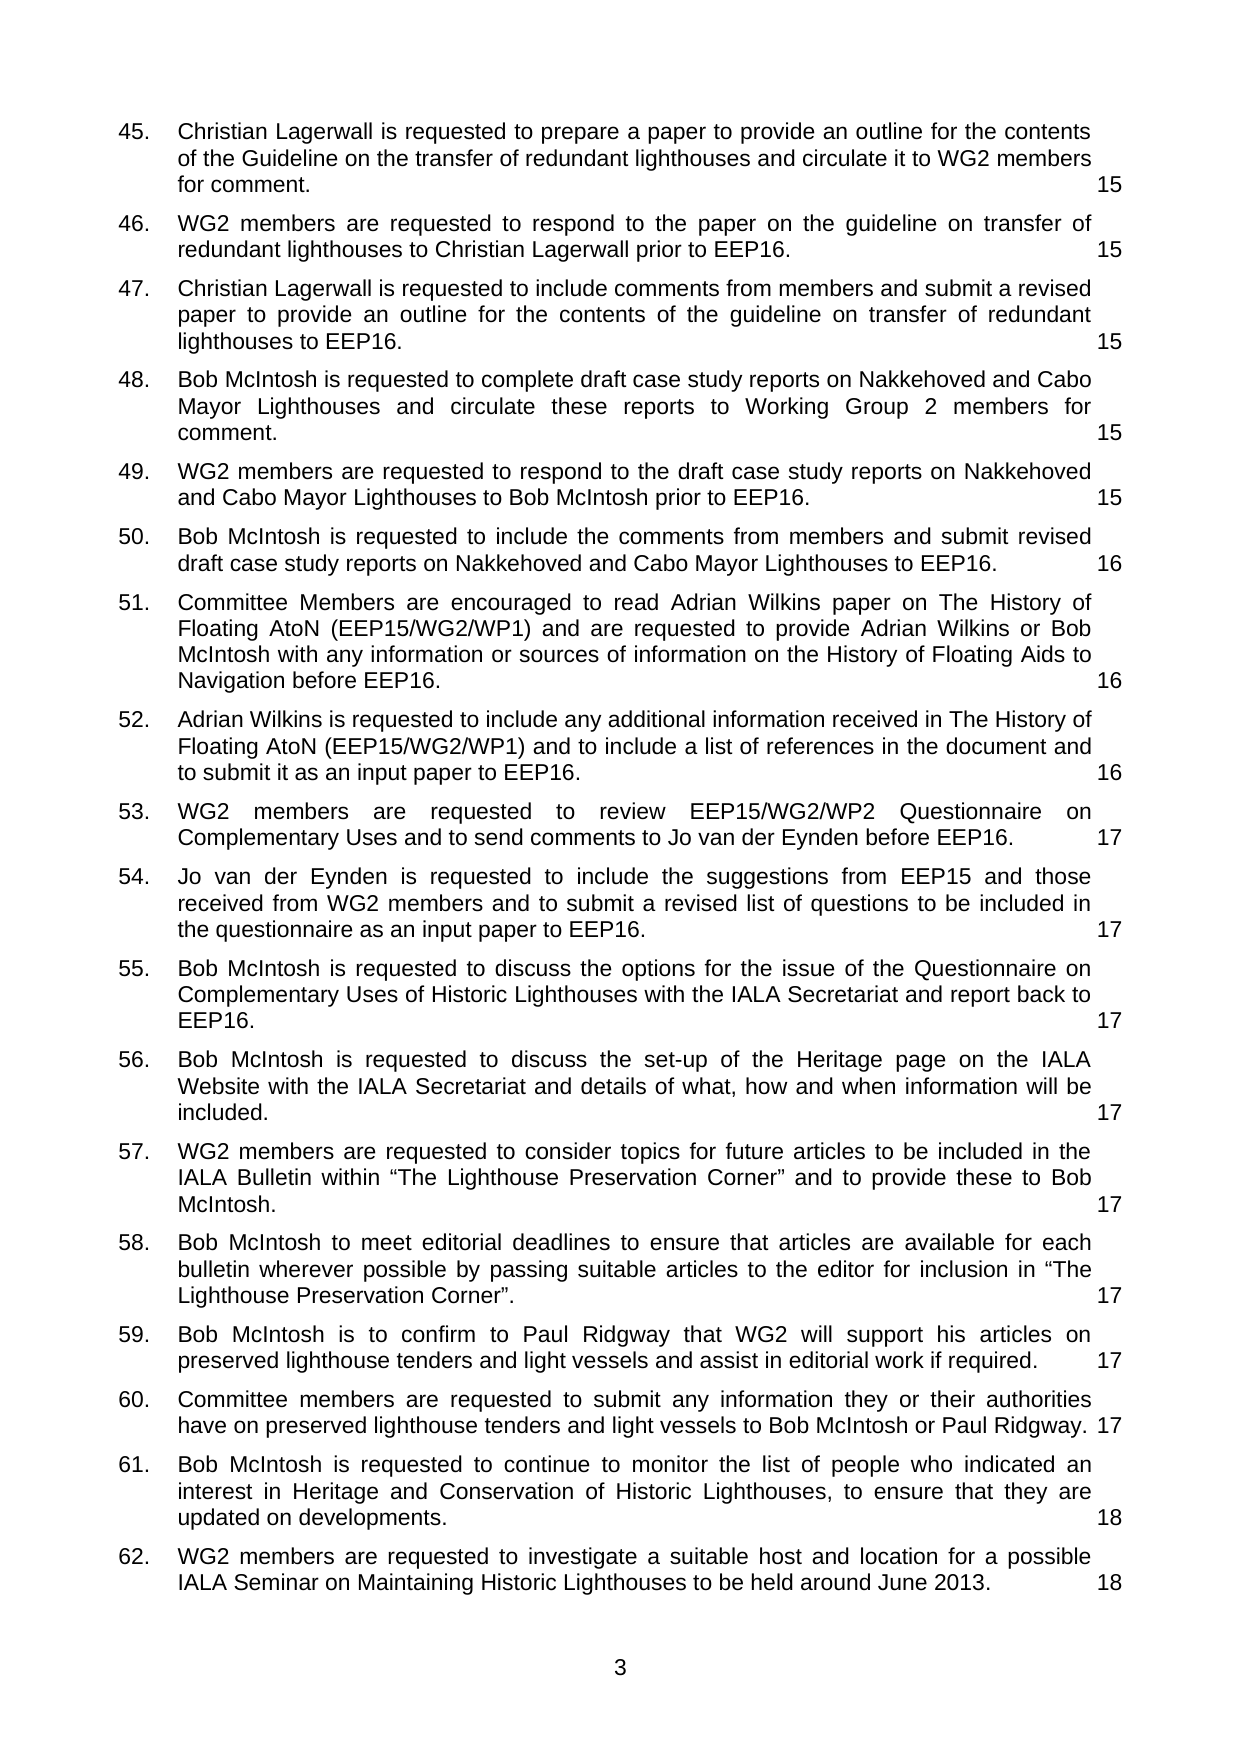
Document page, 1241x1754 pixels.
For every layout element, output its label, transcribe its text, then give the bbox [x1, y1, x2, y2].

text 47. Christian Lagerwall is requested to include comments from members and submit a revised paper to provide an outline for the contents of the guideline on transfer of redundant lighthouses to EEP16. 15 [118, 275, 1093, 354]
text 62. WG2 members are requested to investigate a suitable host and location for a possible IALA Seminar on Maintaining Historic Lighthouses to be held around June 2013. 18 [118, 1543, 1093, 1596]
text 57. WG2 members are requested to consider topics for future articles to be included in the IALA Bulletin within “The Lighthouse Preservation Corner” and to provide these to Bob McIntosh. 17 [118, 1138, 1093, 1217]
text 53. WG2 members are requested to review EEP15/WG2/WP2 Questionnaire on Complementary Uses and to send comments to Jo van der Eynden before EEP16. 17 [118, 798, 1093, 851]
text 55. Bob McIntosh is requested to discuss the options for the issue of the Questionnaire on Complementary Uses of Historic Lighthouses with the IALA Secretariat and report back to EEP16. 17 [118, 955, 1093, 1034]
text 59. Bob McIntosh is to confirm to Paul Ridgway that WG2 will support his articles on preserved lighthouse tenders and light vessels and assist in editorial work if required. 17 [118, 1321, 1093, 1374]
text 56. Bob McIntosh is requested to discuss the set-up of the Heritage page on the IALA Website with the IALA Secretariat and details of what, how and when information will be included. 17 [118, 1046, 1093, 1125]
text 58. Bob McIntosh to meet editorial deadlines to ensure that articles are available for each bulletin wherever possible by passing suitable articles to the editor for inclusion in “The Lighthouse Preservation Corner”. 17 [118, 1229, 1093, 1308]
text 46. WG2 members are requested to respond to the paper on the guideline on transfer of redundant lighthouses to Christian Lagerwall prior to EEP16. 15 [118, 210, 1093, 262]
text 45. Christian Lagerwall is requested to prepare a paper to provide an outline for the contents of the Guideline on the transfer of redundant lighthouses and circulate it to WG2 members for comment. 15 [118, 118, 1093, 197]
text 49. WG2 members are requested to respond to the draft case study reports on Nakkehoved and Cabo Mayor Lighthouses to Bob McIntosh prior to EEP16. 15 [118, 458, 1093, 511]
text 51. Committee Members are encouraged to read Adrian Wilkins paper on The History of Floating AtoN (EEP15/WG2/WP1) and are requested to provide Adrian Wilkins or Bob McIntosh with any information or sources of information on the History of Floating Aids to Navigation before EEP16. 16 [118, 588, 1093, 694]
text 61. Bob McIntosh is requested to continue to monitor the list of people who indicated an interest in Heritage and Conservation of Historic Lighthouses, to ensure that they are updated on developments. 18 [118, 1451, 1093, 1530]
text 50. Bob McIntosh is requested to include the comments from members and submit revised draft case study reports on Nakkehoved and Cabo Mayor Lighthouses to EEP16. 16 [118, 523, 1093, 576]
text 52. Adrian Wilkins is requested to include any additional information received in The History of Floating AtoN (EEP15/WG2/WP1) and to include a list of references in the document and to submit it as an input paper to EEP16. 16 [118, 706, 1093, 785]
text 48. Bob McIntosh is requested to complete draft case study reports on Nakkehoved and Cabo Mayor Lighthouses and circulate these reports to Working Group 2 members for comment. 15 [118, 366, 1093, 446]
text 54. Jo van der Eynden is requested to include the suggestions from EEP15 and those received from WG2 members and to submit a revised list of questions to be included in the questionnaire as an input paper to EEP16. 17 [118, 863, 1093, 942]
text 60. Committee members are requested to submit any information they or their authorities have on preserved lighthouse tenders and light vessels to Bob McIntosh or Paul Ridgway. 17 [118, 1386, 1093, 1439]
